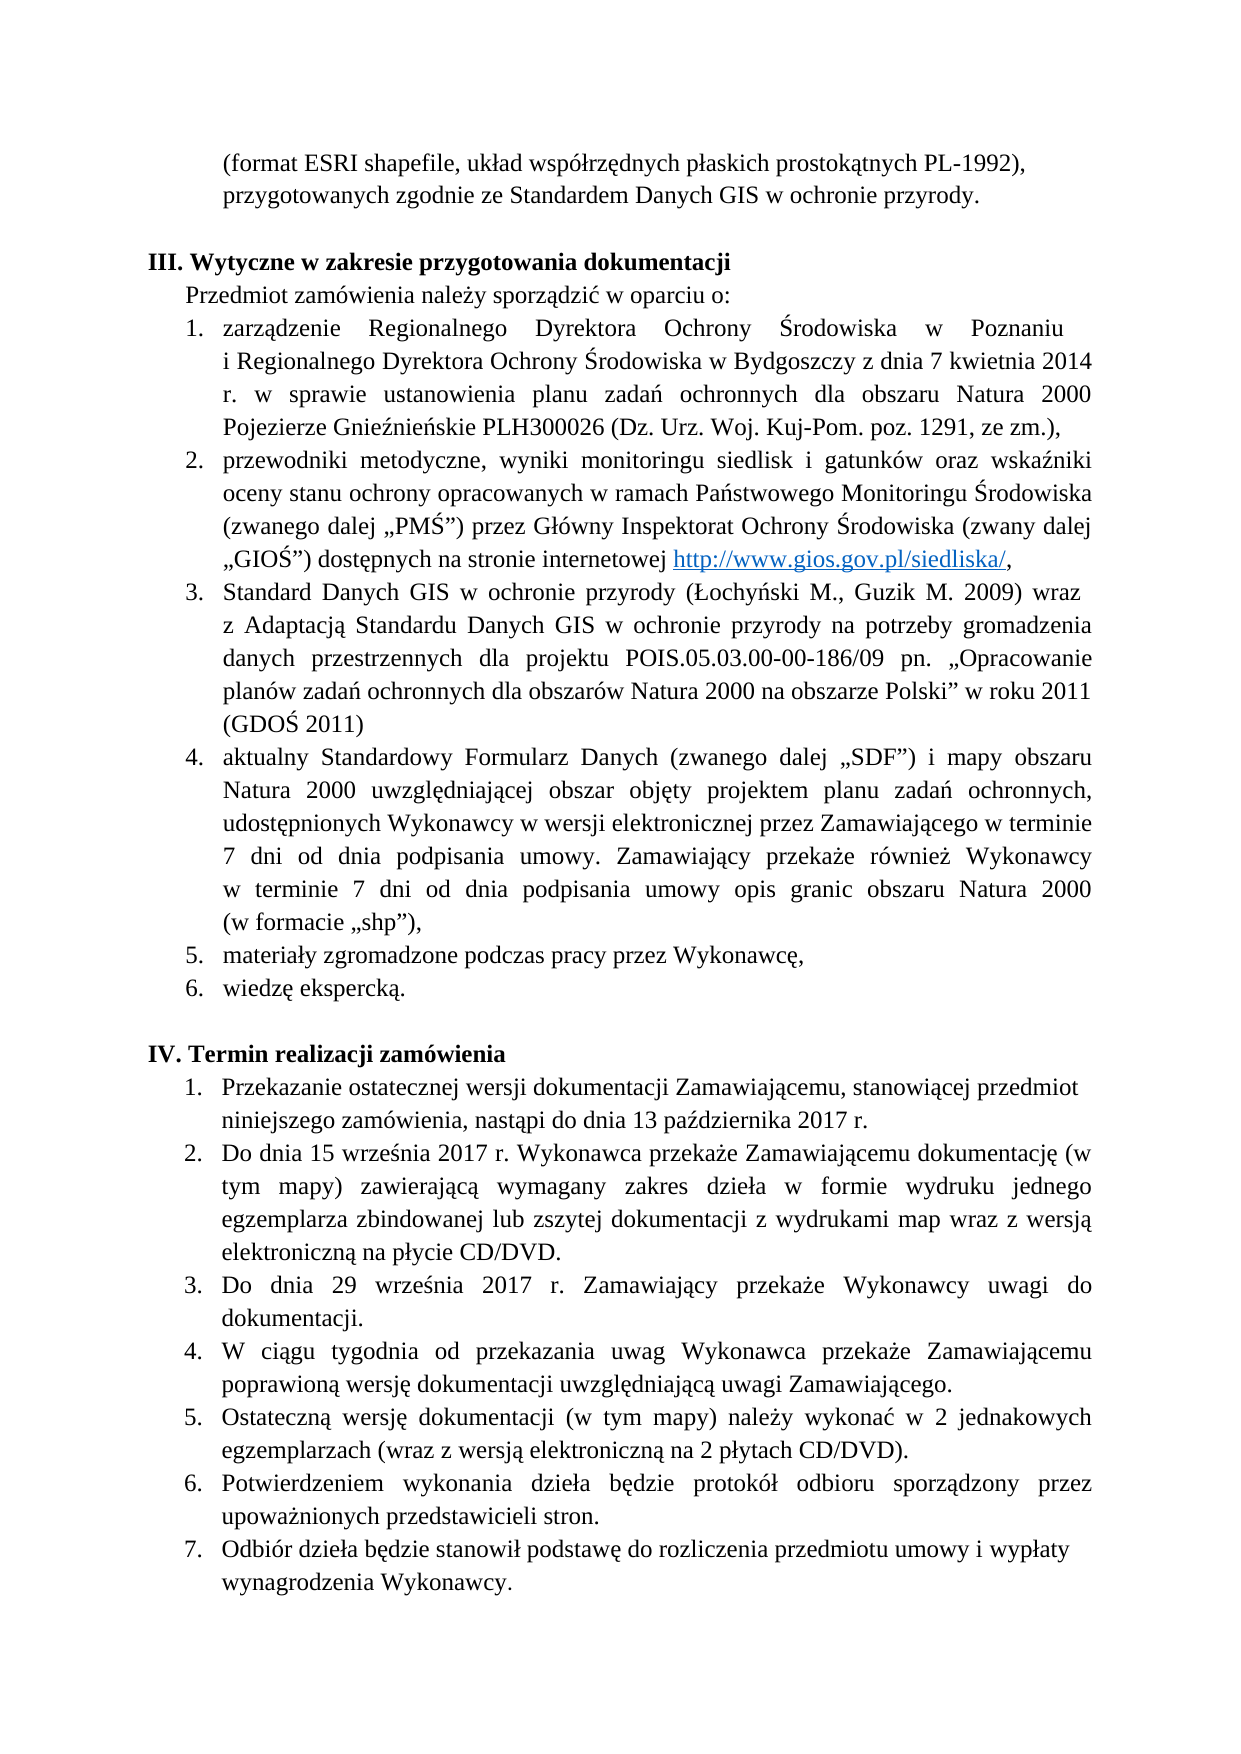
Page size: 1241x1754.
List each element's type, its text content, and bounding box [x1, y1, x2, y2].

list przewodniki metodyczne, wyniki monitoringu siedlisk i gatunków oraz wskaźniki oceny stanu ochrony opracowanych w ramach Państwowego Monitoringu Środowiska (zwanego dalej „PMŚ”) przez Główny Inspektorat Ochrony Środowiska (zwany dalej „GIOŚ”) dostępnych na stronie internetowej http://www.gios.gov.pl/siedliska/, [185, 445, 1093, 573]
text IV. Termin realizacji zamówienia [148, 1039, 1093, 1068]
list Odbiór dzieła będzie stanowił podstawę do rozliczenia przedmiotu umowy i wypłaty wynagrodzenia Wykonawcy. [184, 1534, 1093, 1597]
text Przedmiot zamówienia należy sporządzić w oparciu o: [148, 280, 1093, 308]
list Potwierdzeniem wykonania dzieła będzie protokół odbioru sporządzony przez upoważnionych przedstawicieli stron. [184, 1468, 1093, 1530]
list Ostateczną wersję dokumentacji (w tym mapy) należy wykonać w 2 jednakowych egzemplarzach (wraz z wersją elektroniczną na 2 płytach CD/DVD). [184, 1402, 1093, 1464]
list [185, 148, 1093, 209]
list wiedzę ekspercką. [185, 973, 1093, 1002]
text III. Wytyczne w zakresie przygotowania dokumentacji [148, 247, 1093, 275]
list materiały zgromadzone podczas pracy przez Wykonawcę, [185, 940, 1093, 969]
list Do dnia 29 września 2017 r. Zamawiający przekaże Wykonawcy uwagi do dokumentacji. [184, 1270, 1093, 1332]
list Przekazanie ostatecznej wersji dokumentacji Zamawiającemu, stanowiącej przedmiot niniejszego zamówienia, nastąpi do dnia 13 października 2017 r. [184, 1072, 1093, 1134]
list Standard Danych GIS w ochronie przyrody (Łochyński M., Guzik M. 2009) wraz z Adaptacją Standardu Danych GIS w ochronie przyrody na potrzeby gromadzenia danych przestrzennych dla projektu POIS.05.03.00-00-186/09 pn. „Opracowanie planów zadań ochronnych dla obszarów Natura 2000 na obszarze Polski” w roku 2011 (GDOŚ 2011) [185, 577, 1093, 738]
list Do dnia 15 września 2017 r. Wykonawca przekaże Zamawiającemu dokumentację (w tym mapy) zawierającą wymagany zakres dzieła w formie wydruku jednego egzemplarza zbindowanej lub zszytej dokumentacji z wydrukami map wraz z wersją elektroniczną na płycie CD/DVD. [184, 1138, 1093, 1266]
list zarządzenie Regionalnego Dyrektora Ochrony Środowiska w Poznaniu i Regionalnego Dyrektora Ochrony Środowiska w Bydgoszczy z dnia 7 kwietnia 2014 r. w sprawie ustanowienia planu zadań ochronnych dla obszaru Natura 2000 Pojezierze Gnieźnieńskie PLH300026 (Dz. Urz. Woj. Kuj-Pom. poz. 1291, ze zm.), [185, 313, 1093, 441]
list aktualny Standardowy Formularz Danych (zwanego dalej „SDF”) i mapy obszaru Natura 2000 uwzględniającej obszar objęty projektem planu zadań ochronnych, udostępnionych Wykonawcy w wersji elektronicznej przez Zamawiającego w terminie 7 dni od dnia podpisania umowy. Zamawiający przekaże również Wykonawcy w terminie 7 dni od dnia podpisania umowy opis granic obszaru Natura 2000 (w formacie „shp”), [185, 742, 1093, 936]
list W ciągu tygodnia od przekazania uwag Wykonawca przekaże Zamawiającemu poprawioną wersję dokumentacji uwzględniającą uwagi Zamawiającego. [184, 1336, 1093, 1398]
